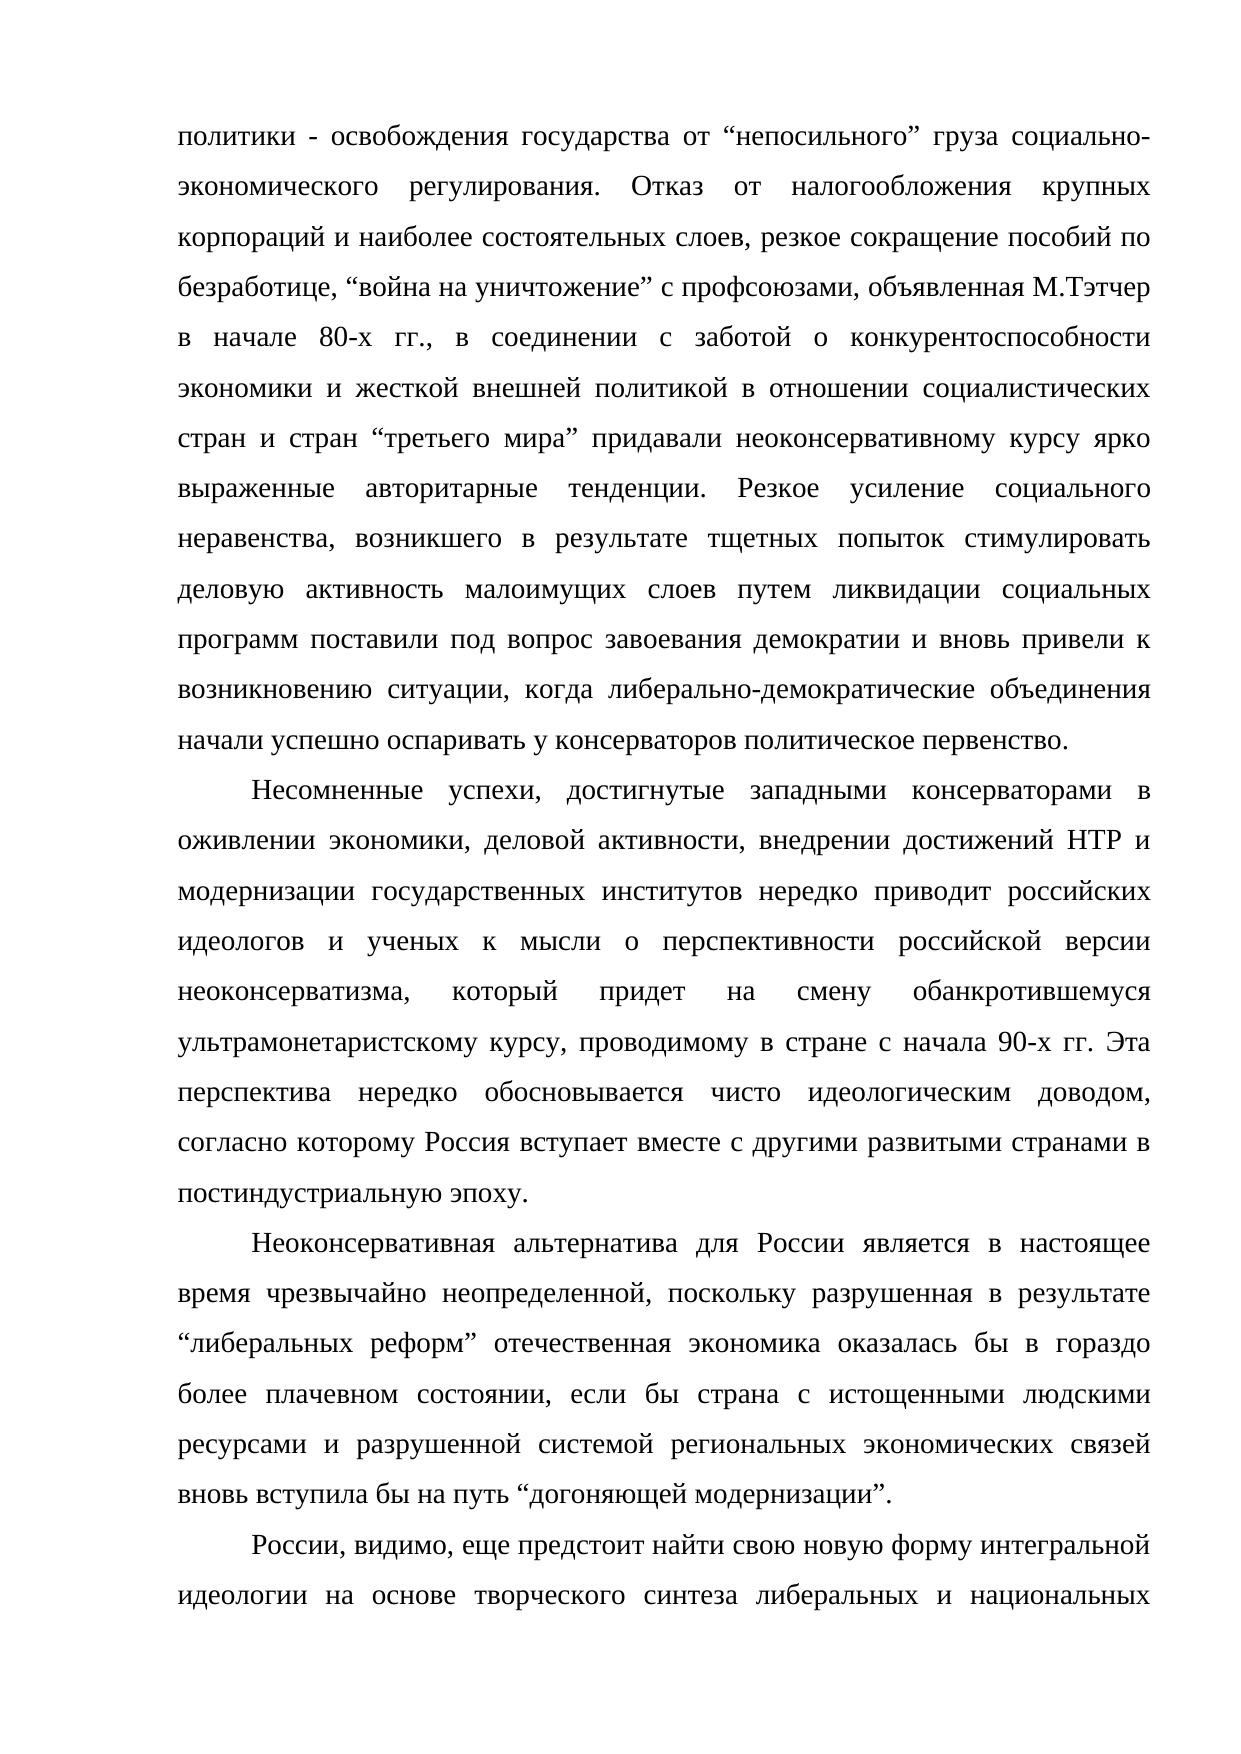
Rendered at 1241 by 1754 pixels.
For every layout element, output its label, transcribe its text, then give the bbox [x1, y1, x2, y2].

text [177, 118, 1152, 755]
text Неоконсервативная альтернатива для России является в настоящее время чрезвычайно неопределенной, поскольку разрушенная в результате “либеральных реформ” отечественная экономика оказалась бы в гораздо более плачевном состоянии, если бы страна с истощенными людскими ресурсами и разрушенной системой региональных экономических связей вновь вступила бы на путь “догоняющей модернизации”. [177, 1225, 1152, 1510]
text Несомненные успехи, достигнутые западными консерваторами в оживлении экономики, деловой активности, внедрении достижений НТР и модернизации государственных институтов нередко приводит российских идеологов и ученых к мысли о перспективности российской версии неоконсерватизма, который придет на смену обанкротившемуся ультрамонетаристскому курсу, проводимому в стране с начала 90-х гг. Эта перспектива нередко обосновывается чисто идеологическим доводом, согласно которому Россия вступает вместе с другими развитыми странами в постиндустриальную эпоху. [177, 772, 1152, 1208]
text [177, 1527, 1152, 1611]
